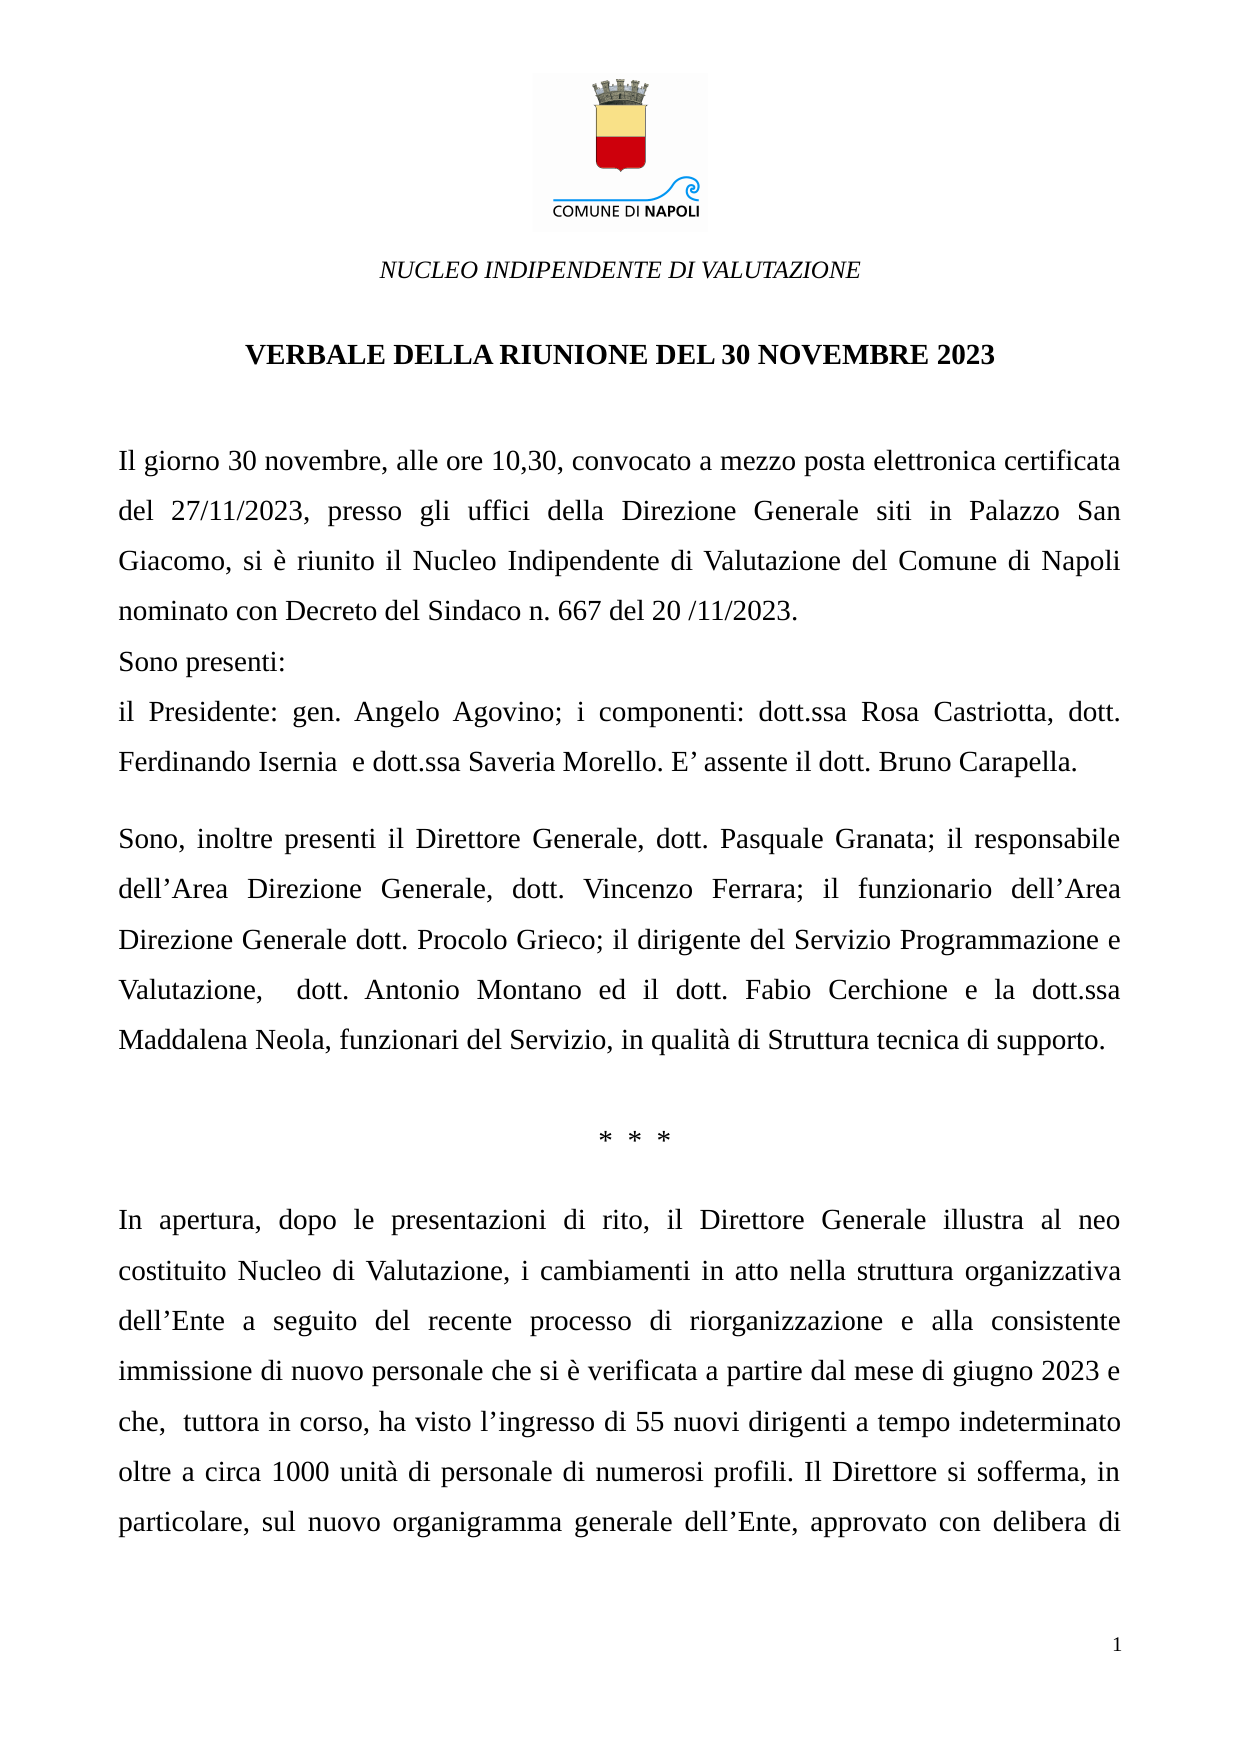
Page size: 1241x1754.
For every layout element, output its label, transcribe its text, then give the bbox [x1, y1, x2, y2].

text Sono presenti: [118, 644, 1122, 677]
text * * * [598, 1123, 1122, 1157]
picture [532, 73, 709, 232]
text il Presidente: gen. Angelo Agovino; i componenti: dott.ssa Rosa Castriotta, dott. Ferdinando Isernia e dott.ssa Saveria Morello. E’ assente il dott. Bruno Carapella. [118, 694, 1122, 778]
text Sono, inoltre presenti il Direttore Generale, dott. Pasquale Granata; il responsabile dell’Area Direzione Generale, dott. Vincenzo Ferrara; il funzionario dell’Area Direzione Generale dott. Procolo Grieco; il dirigente del Servizio Programmazione e Valutazione, dott. Antonio Montano ed il dott. Fabio Cerchione e la dott.ssa Maddalena Neola, funzionari del Servizio, in qualità di Struttura tecnica di supporto. [118, 821, 1122, 1056]
subtitle VERBALE DELLA RIUNIONE DEL 30 NOVEMBRE 2023 [118, 337, 1122, 371]
text Il giorno 30 novembre, alle ore 10,30, convocato a mezzo posta elettronica certificata del 27/11/2023, presso gli uffici della Direzione Generale siti in Palazzo San Giacomo, si è riunito il Nucleo Indipendente di Valutazione del Comune di Napoli nominato con Decreto del Sindaco n. 667 del 20 /11/2023. [118, 443, 1122, 627]
